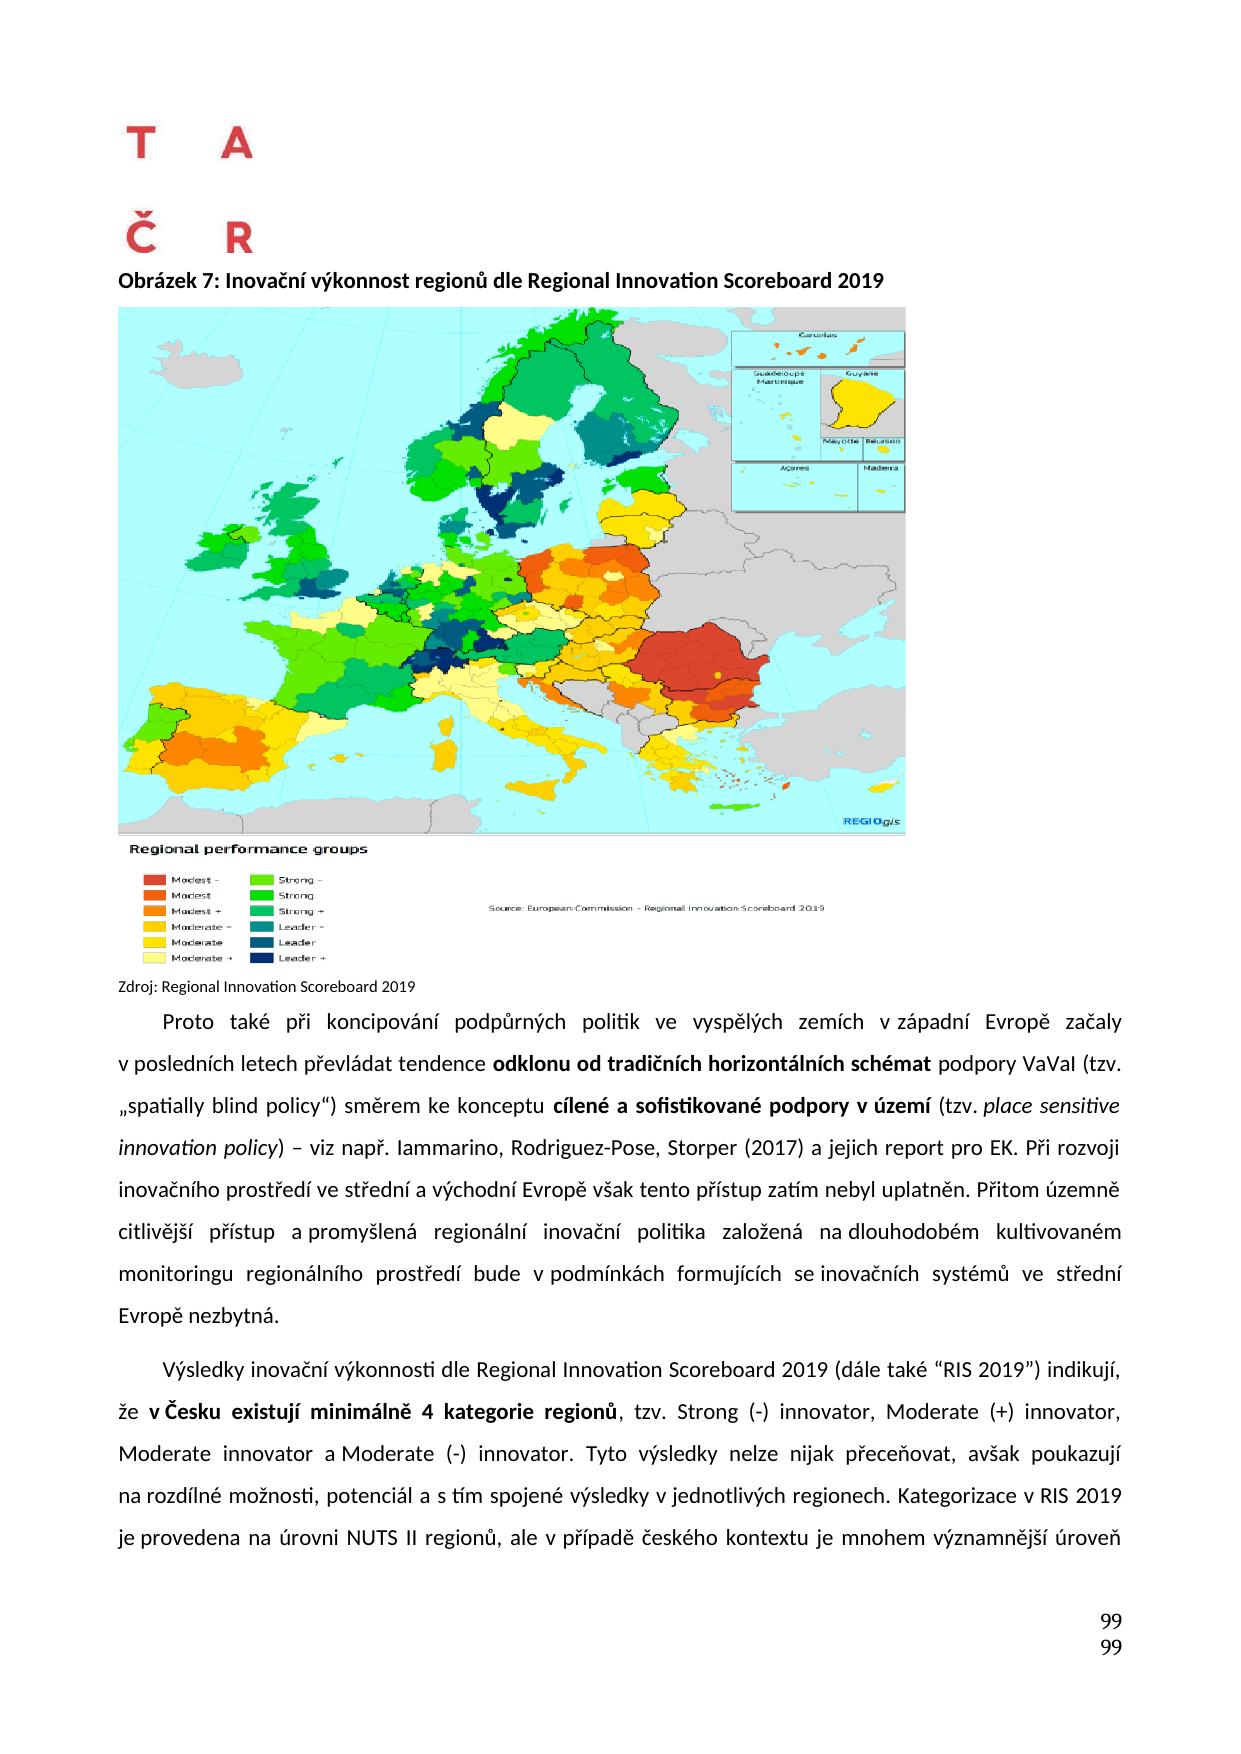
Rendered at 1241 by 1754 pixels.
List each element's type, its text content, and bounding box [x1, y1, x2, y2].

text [118, 1355, 1122, 1551]
text Proto také při koncipování podpůrných politik ve vyspělých zemích v západní Evropě začaly v posledních letech převládat tendence odklonu od tradičních horizontálních schémat podpory VaVaI (tzv. „spatially blind policy“) směrem ke konceptu cílené a sofistikované podpory v území (tzv. place sensitive innovation policy) – viz např. Iammarino, Rodriguez-Pose, Storper (2017) a jejich report pro EK. Při rozvoji inovačního prostředí ve střední a východní Evropě však tento přístup zatím nebyl uplatněn. Přitom územně citlivější přístup a promyšlená regionální inovační politika založená na dlouhodobém kultivovaném monitoringu regionálního prostředí bude v podmínkách formujících se inovačních systémů ve střední Evropě nezbytná. [118, 1007, 1122, 1329]
picture [0, 0, 253, 253]
picture [118, 307, 906, 967]
